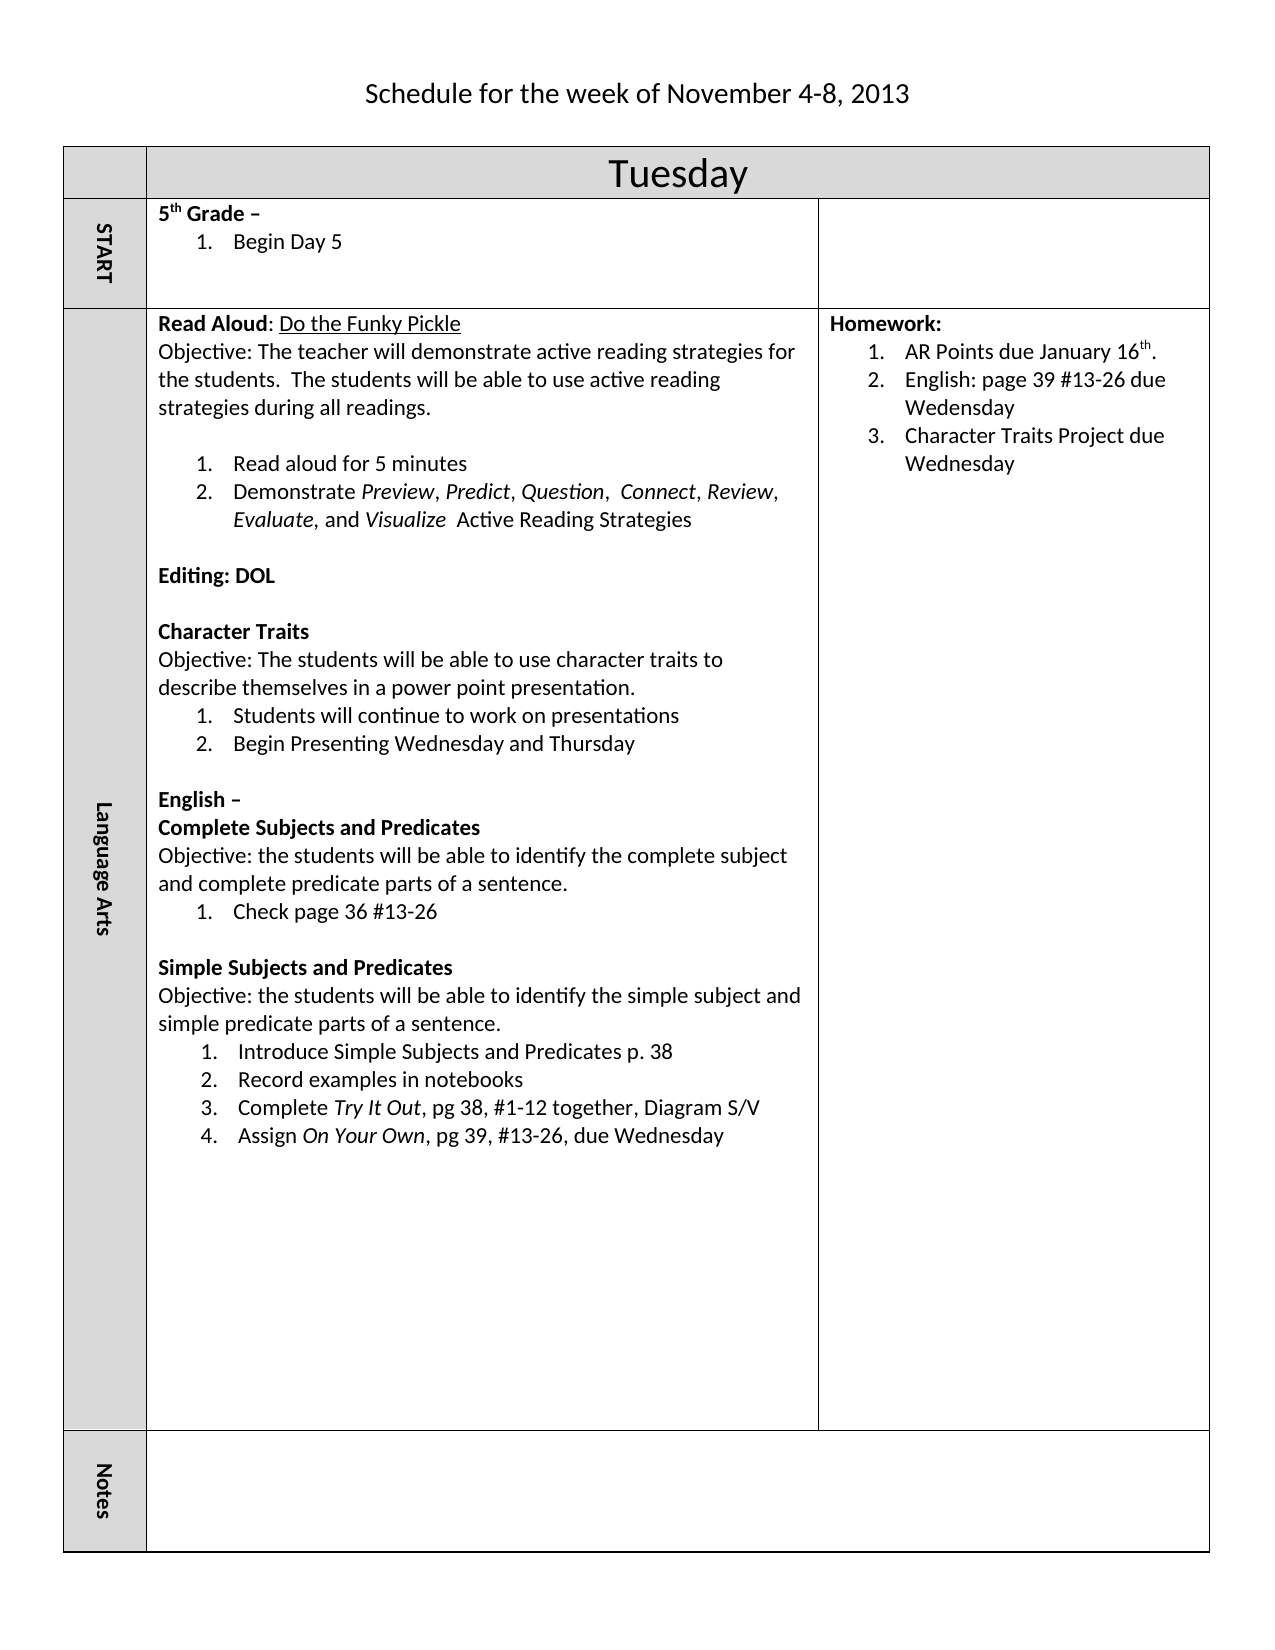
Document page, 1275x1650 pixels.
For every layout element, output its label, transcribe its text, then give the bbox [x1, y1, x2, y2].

table_cell Language Arts [64, 309, 146, 1429]
table_cell [819, 199, 1209, 308]
table_cell Read Aloud: Do the Funky Pickle Objective: The teacher will demonstrate active reading strategies for the students. The students will be able to use active reading strategies during all readings. Read aloud for 5 minutes Demonstrate Preview, Predict, Question, Connect, Review, Evaluate, and Visualize Active Reading Strategies Editing: DOL Character Traits Objective: The students will be able to use character traits to describe themselves in a power point presentation. Students will continue to work on presentations Begin Presenting Wednesday and Thursday English – Complete Subjects and Predicates Objective: the students will be able to identify the complete subject and complete predicate parts of a sentence. Check page 36 #13-26 Simple Subjects and Predicates Objective: the students will be able to identify the simple subject and simple predicate parts of a sentence. Introduce Simple Subjects and Predicates p. 38 Record examples in notebooks Complete Try It Out, pg 38, #1-12 together, Diagram S/V Assign On Your Own, pg 39, #13-26, due Wednesday [147, 309, 818, 1429]
table_cell 5th Grade – Begin Day 5 [147, 199, 818, 308]
table_cell [64, 147, 146, 198]
table_cell Notes [64, 1431, 146, 1551]
table_cell Tuesday [147, 147, 1209, 198]
table_cell [147, 1431, 1209, 1551]
table_cell Homework: AR Points due January 16th. English: page 39 #13-26 due Wedensday Character Traits Project due Wednesday [819, 309, 1209, 1429]
table_cell START [64, 199, 146, 308]
